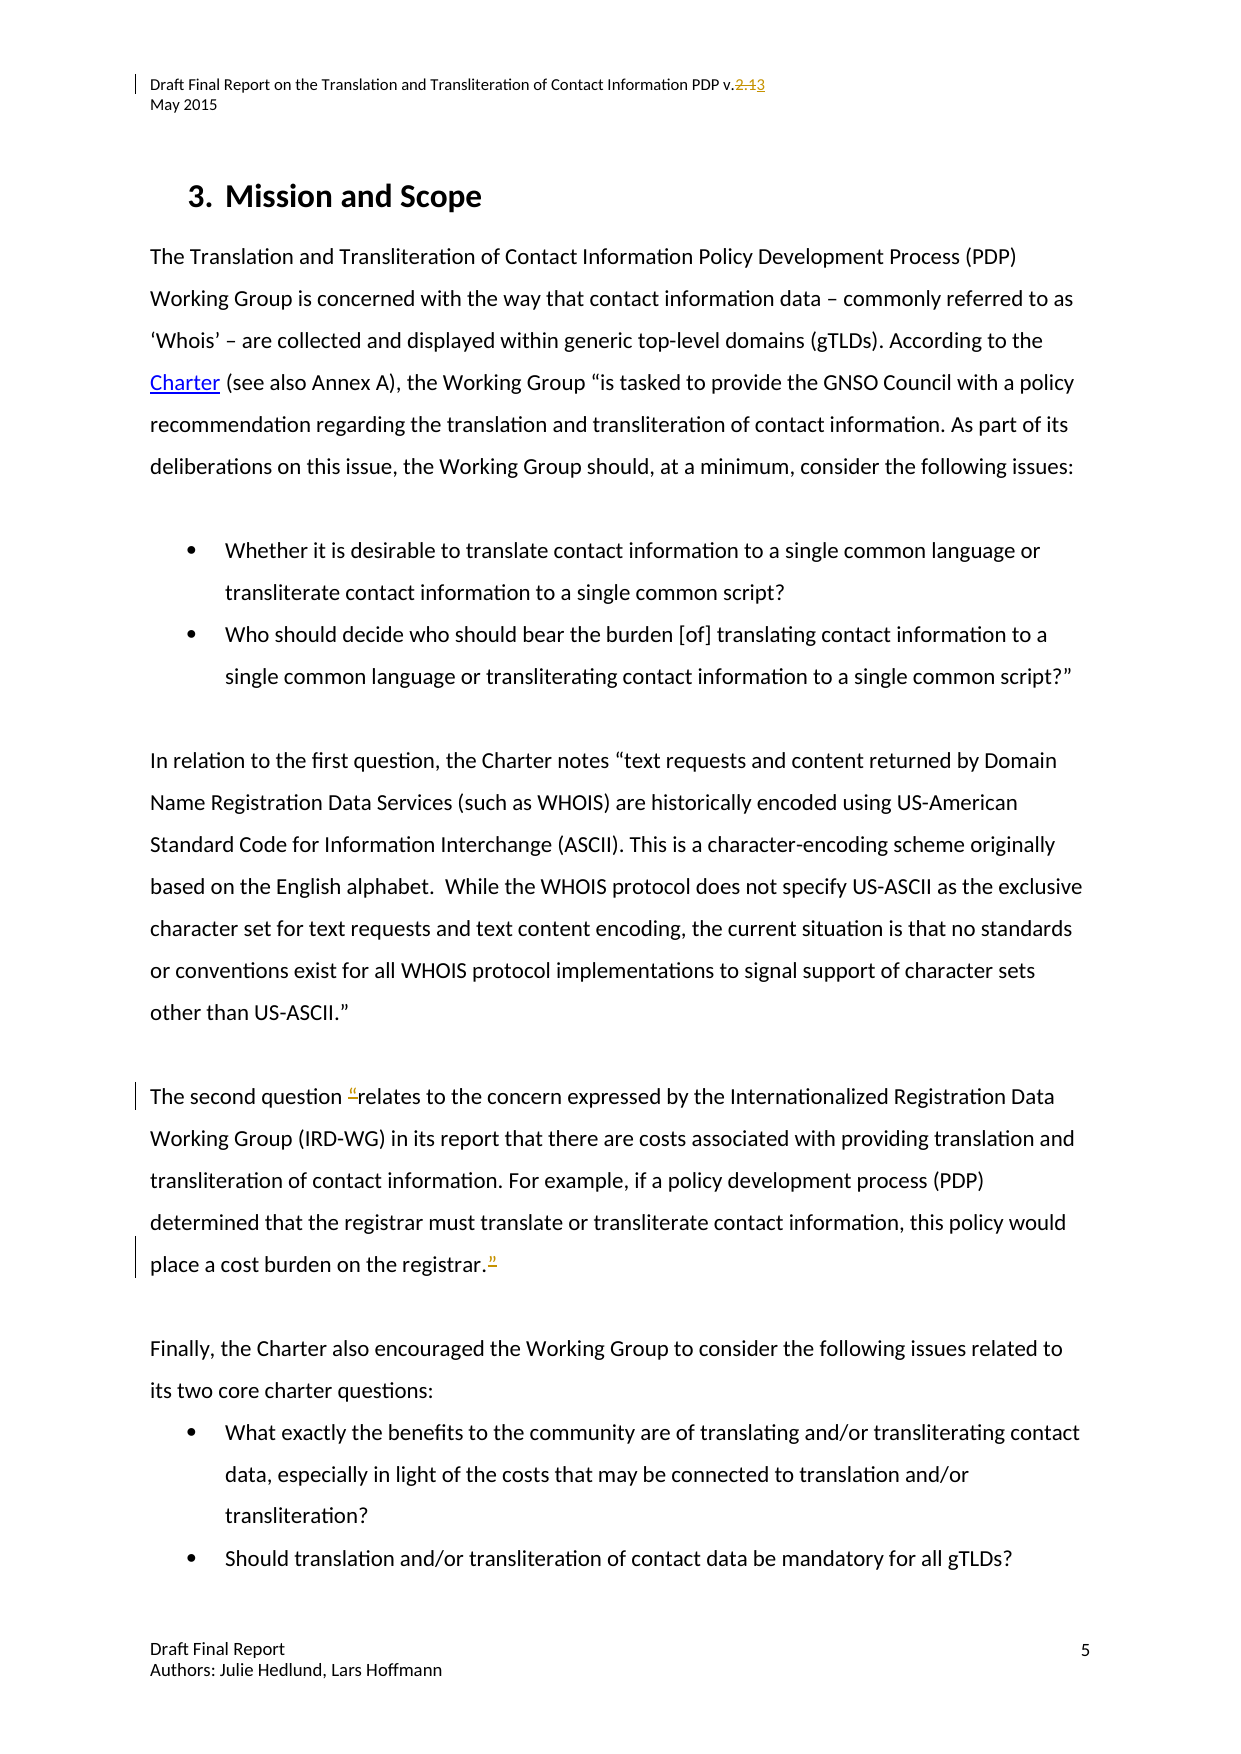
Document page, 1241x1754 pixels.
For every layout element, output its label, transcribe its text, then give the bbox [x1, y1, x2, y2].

text Finally, the Charter also encouraged the Working Group to consider the following issues related to its two core charter questions: [150, 1334, 1090, 1404]
subtitle Mission and Scope [187, 175, 1090, 216]
list Who should decide who should bear the burden [of] translating contact information to a single common language or transliterating contact information to a single common script?” [187, 620, 1090, 690]
list What exactly the benefits to the community are of translating and/or transliterating contact data, especially in light of the costs that may be connected to translation and/or transliteration? [187, 1418, 1090, 1530]
text The Translation and Transliteration of Contact Information Policy Development Process (PDP) Working Group is concerned with the way that contact information data – commonly referred to as ‘Whois’ – are collected and displayed within generic top-level domains (gTLDs). According to the Charter (see also Annex A), the Working Group “is tasked to provide the GNSO Council with a policy recommendation regarding the translation and transliteration of contact information. As part of its deliberations on this issue, the Working Group should, at a minimum, consider the following issues: [150, 242, 1090, 480]
list Whether it is desirable to translate contact information to a single common language or transliterate contact information to a single common script? [187, 536, 1090, 606]
text The second question relates to the concern expressed by the Internationalized Registration Data Working Group (IRD-WG) in its report that there are costs associated with providing translation and transliteration of contact information. For example, if a policy development process (PDP) determined that the registrar must translate or transliterate contact information, this policy would place a cost burden on the registrar. [150, 1082, 1090, 1278]
text In relation to the first question, the Charter notes “text requests and content returned by Domain Name Registration Data Services (such as WHOIS) are historically encoded using US-American Standard Code for Information Interchange (ASCII). This is a character-encoding scheme originally based on the English alphabet. While the WHOIS protocol does not specify US-ASCII as the exclusive character set for text requests and text content encoding, the current situation is that no standards or conventions exist for all WHOIS protocol implementations to signal support of character sets other than US-ASCII.” [150, 746, 1090, 1026]
list Should translation and/or transliteration of contact data be mandatory for all gTLDs? [187, 1544, 1090, 1572]
